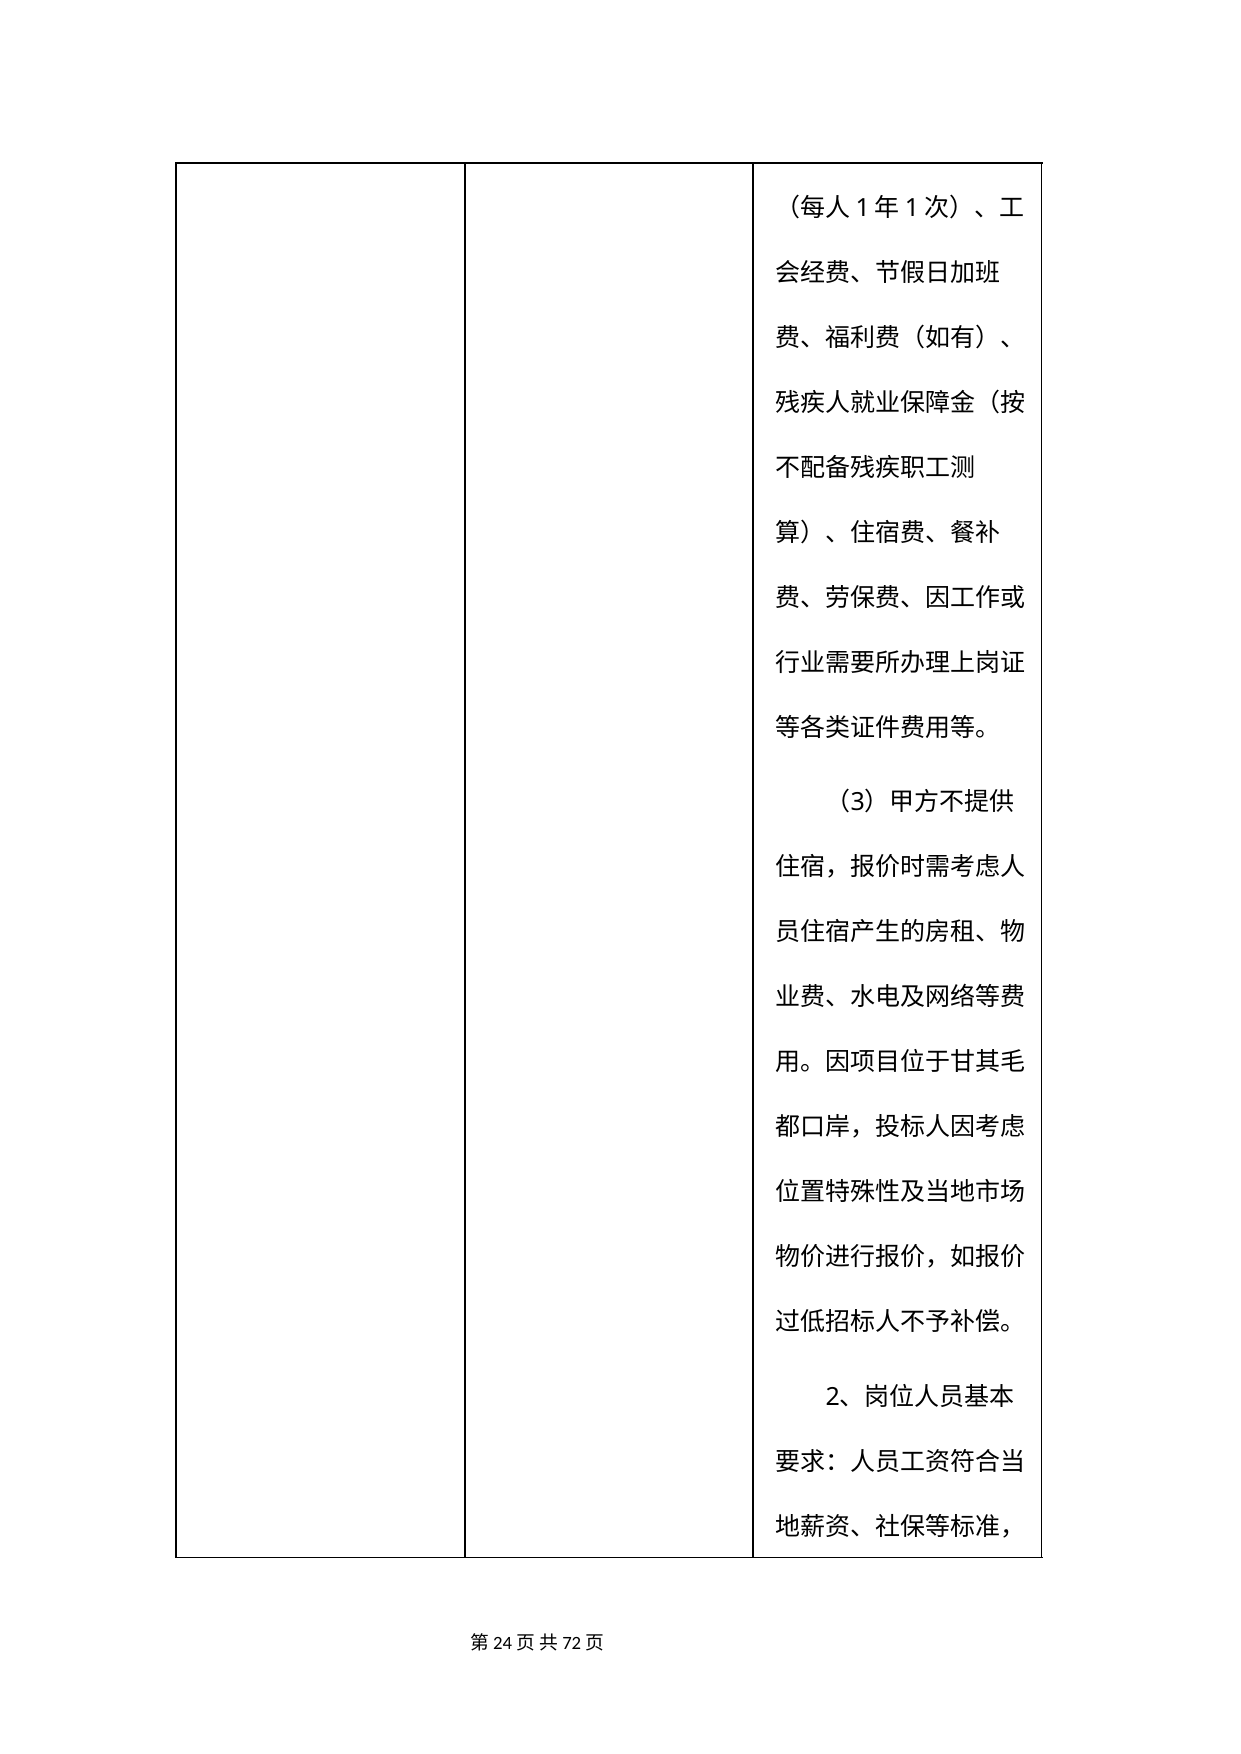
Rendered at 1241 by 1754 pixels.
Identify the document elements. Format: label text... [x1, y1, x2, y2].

table_cell 1 [177, 164, 464, 1557]
table_cell [466, 164, 752, 1557]
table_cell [754, 164, 1041, 1557]
